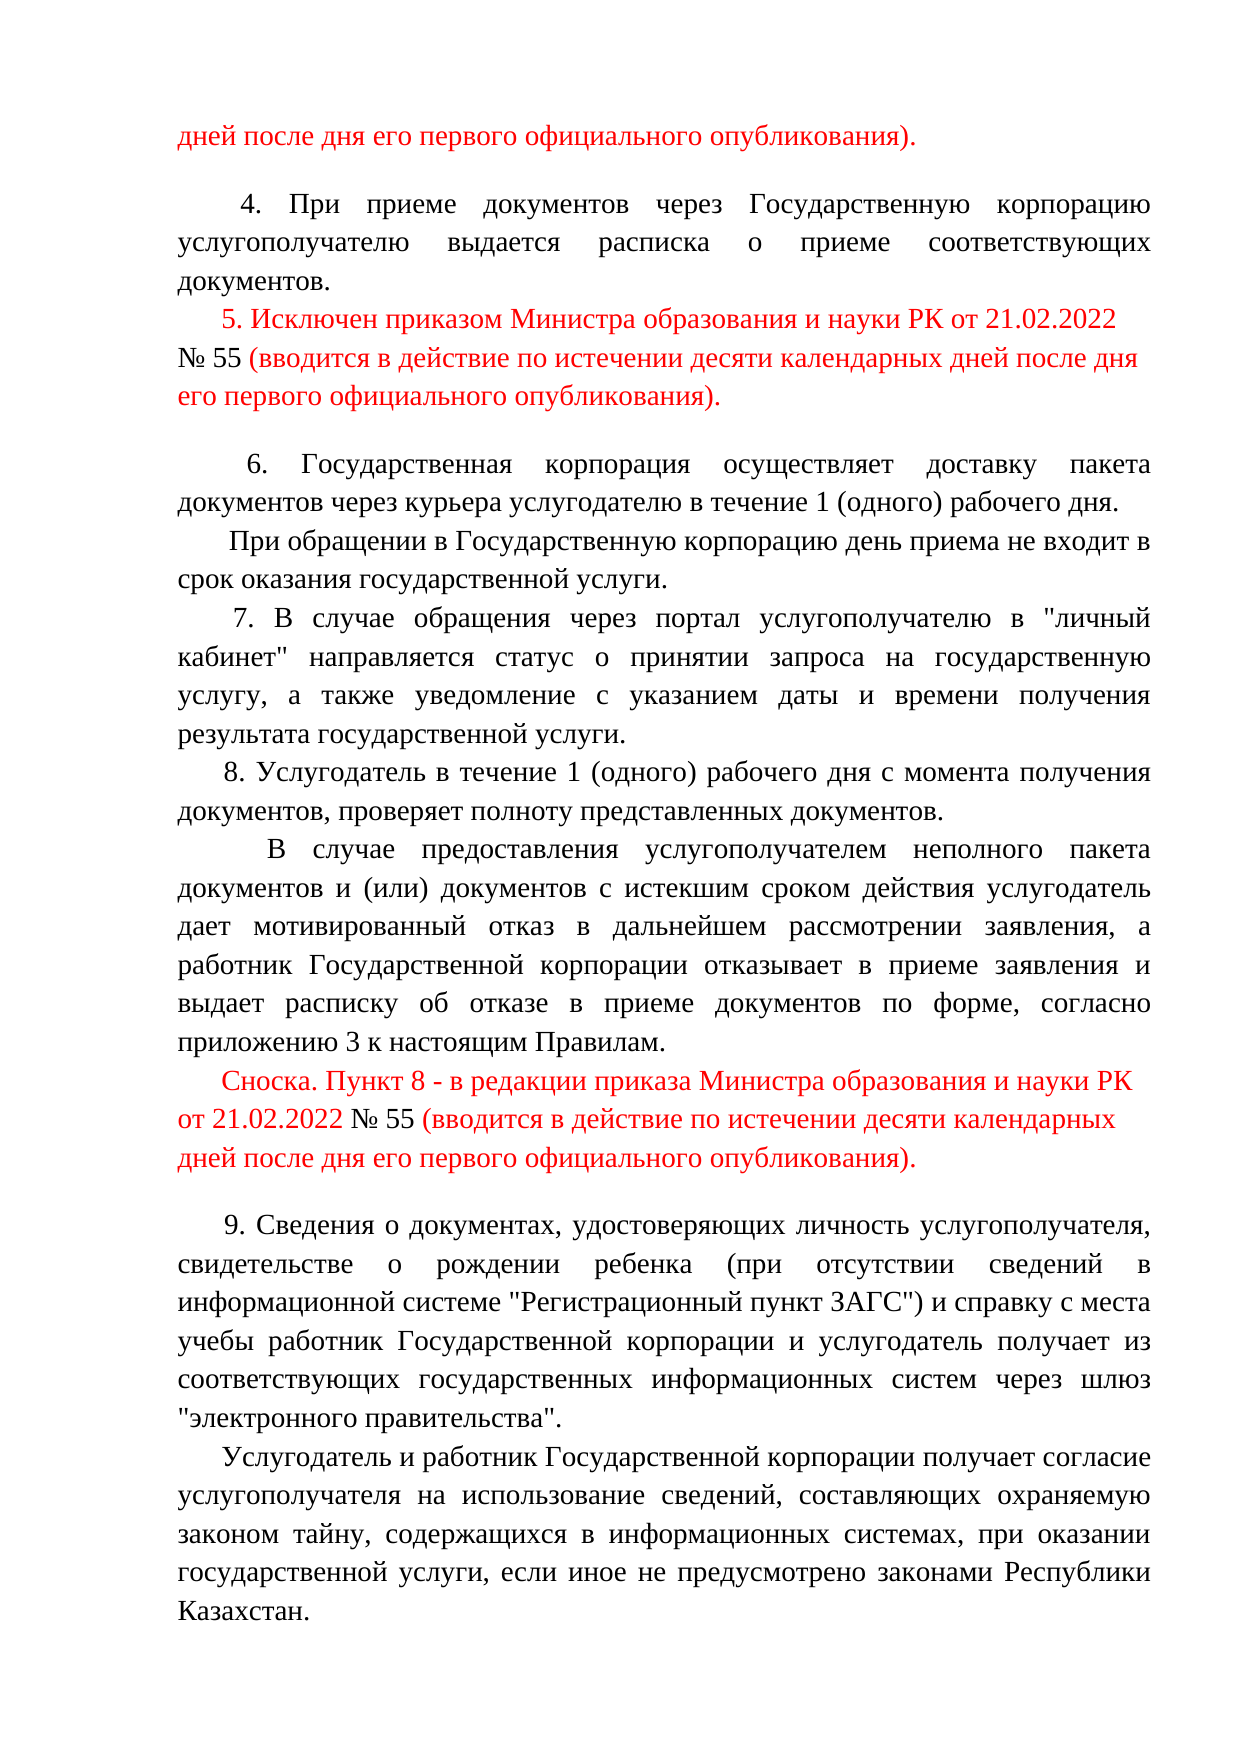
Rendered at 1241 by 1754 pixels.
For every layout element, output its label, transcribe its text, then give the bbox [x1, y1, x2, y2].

text 7. В случае обращения через портал услугополучателю в "личный кабинет" направляется статус о принятии запроса на государственную услугу, а также уведомление с указанием даты и времени получения результата государственной услуги. [177, 600, 1152, 749]
text 4. При приеме документов через Государственную корпорацию услугополучателю выдается расписка о приеме соответствующих документов. [177, 186, 1152, 296]
text Услугодатель и работник Государственной корпорации получает согласие услугополучателя на использование сведений, составляющих охраняемую законом тайну, содержащихся в информационных системах, при оказании государственной услуги, если иное не предусмотрено законами Республики Казахстан. [177, 1439, 1152, 1626]
text При обращении в Государственную корпорацию день приема не входит в срок оказания государственной услуги. [177, 523, 1152, 595]
text 5. Исключен приказом Министра образования и науки РК от 21.02.2022 № 55 (вводится в действие по истечении десяти календарных дней после дня его первого официального опубликования). [177, 301, 1152, 442]
text 8. Услугодатель в течение 1 (одного) рабочего дня с момента получения документов, проверяет полноту представленных документов. [177, 754, 1152, 826]
text 6. Государственная корпорация осуществляет доставку пакета документов через курьера услугодателю в течение 1 (одного) рабочего дня. [177, 446, 1152, 518]
text 9. Сведения о документах, удостоверяющих личность услугополучателя, свидетельстве о рождении ребенка (при отсутствии сведений в информационной системе "Регистрационный пункт ЗАГС") и справку с места учебы работник Государственной корпорации и услугодатель получает из соответствующих государственных информационных систем через шлюз "электронного правительства". [177, 1207, 1152, 1434]
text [177, 118, 1152, 182]
text Сноска. Пункт 8 - в редакции приказа Министра образования и науки РК от 21.02.2022 № 55 (вводится в действие по истечении десяти календарных дней после дня его первого официального опубликования). [177, 1063, 1152, 1203]
text В случае предоставления услугополучателем неполного пакета документов и (или) документов с истекшим сроком действия услугодатель дает мотивированный отказ в дальнейшем рассмотрении заявления, а работник Государственной корпорации отказывает в приеме заявления и выдает расписку об отказе в приеме документов по форме, согласно приложению 3 к настоящим Правилам. [177, 831, 1152, 1058]
